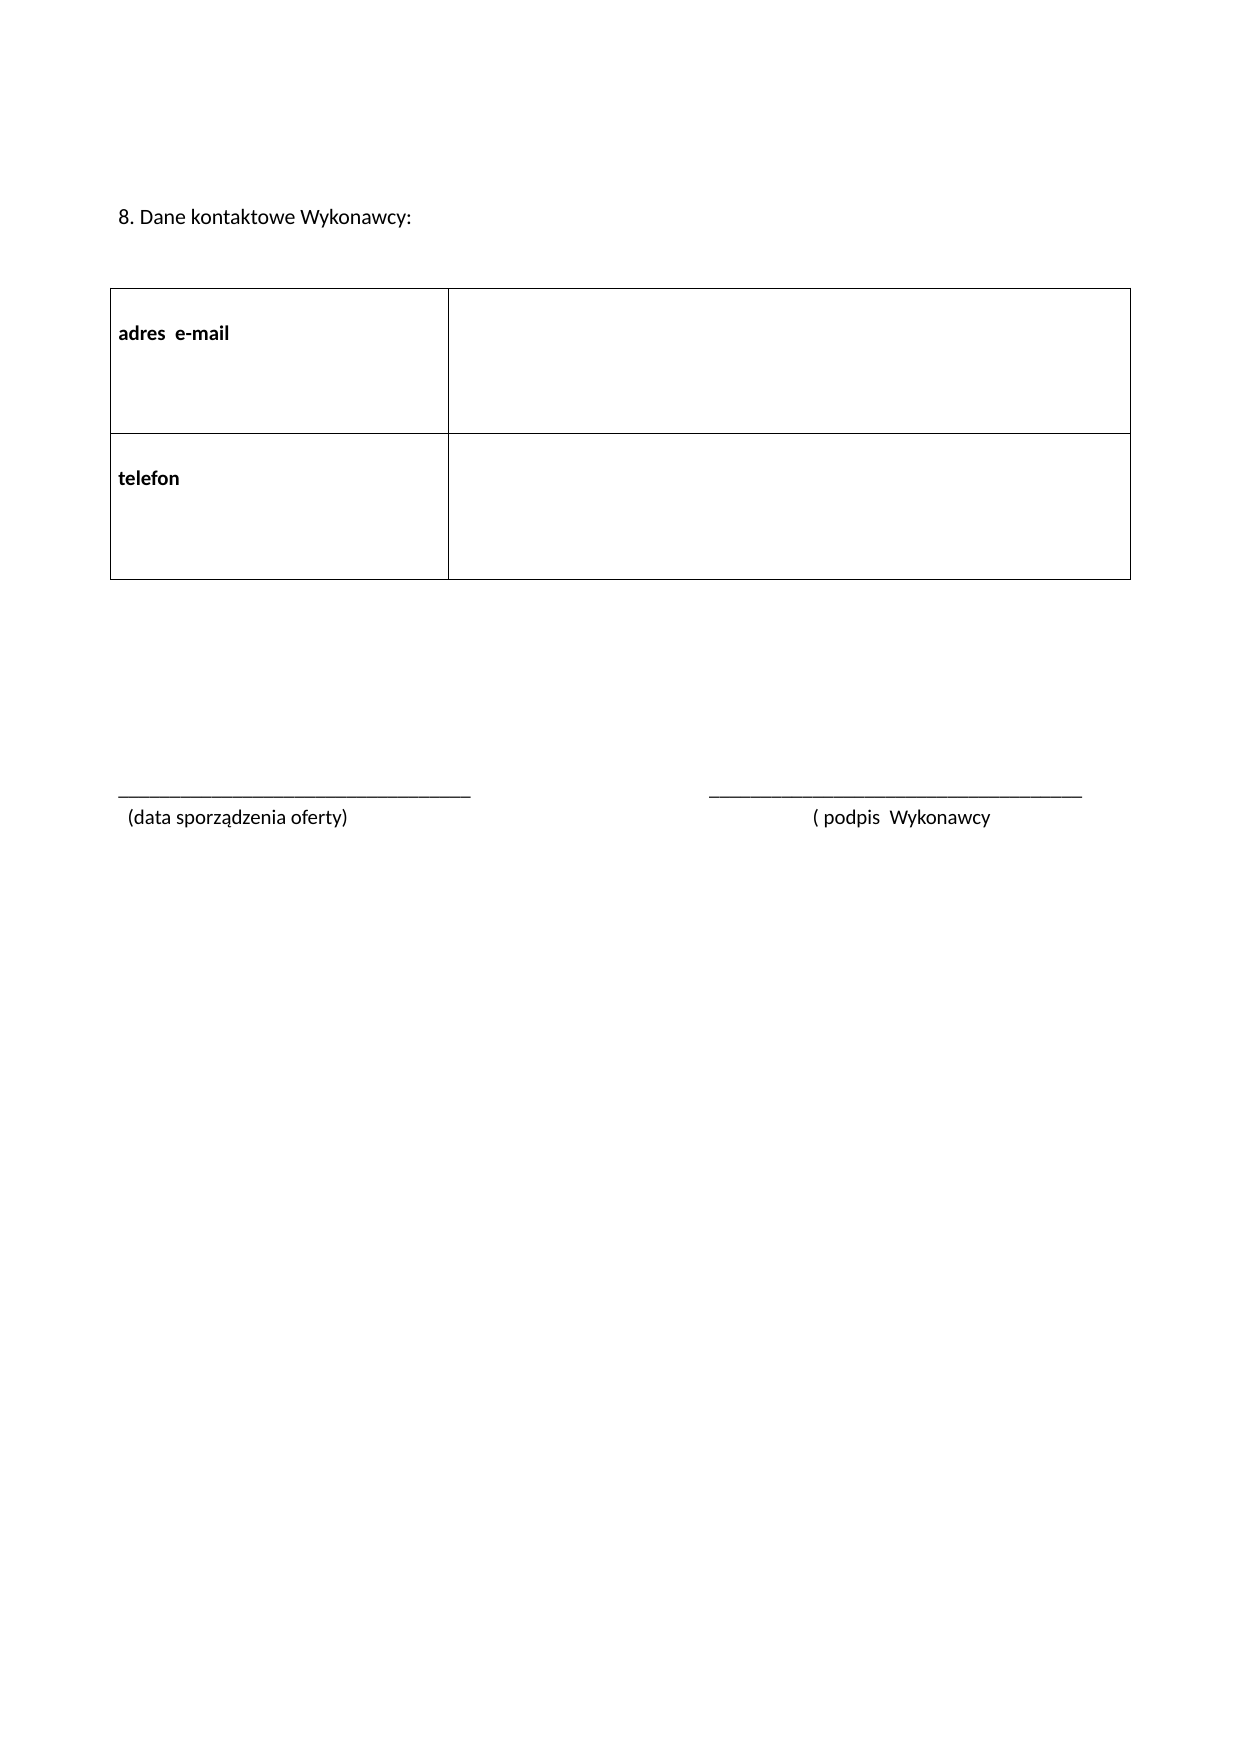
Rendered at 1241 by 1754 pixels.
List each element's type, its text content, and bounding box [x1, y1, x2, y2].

table_cell telefon [111, 434, 448, 579]
table_header adres e-mail [111, 289, 448, 433]
text 8. Dane kontaktowe Wykonawcy: [118, 203, 1122, 229]
table_cell [449, 434, 1130, 579]
text (data sporządzenia oferty) ( podpis Wykonawcy [118, 804, 1122, 830]
text __________________________________ ____________________________________ [118, 775, 1122, 801]
table_header [449, 289, 1130, 433]
